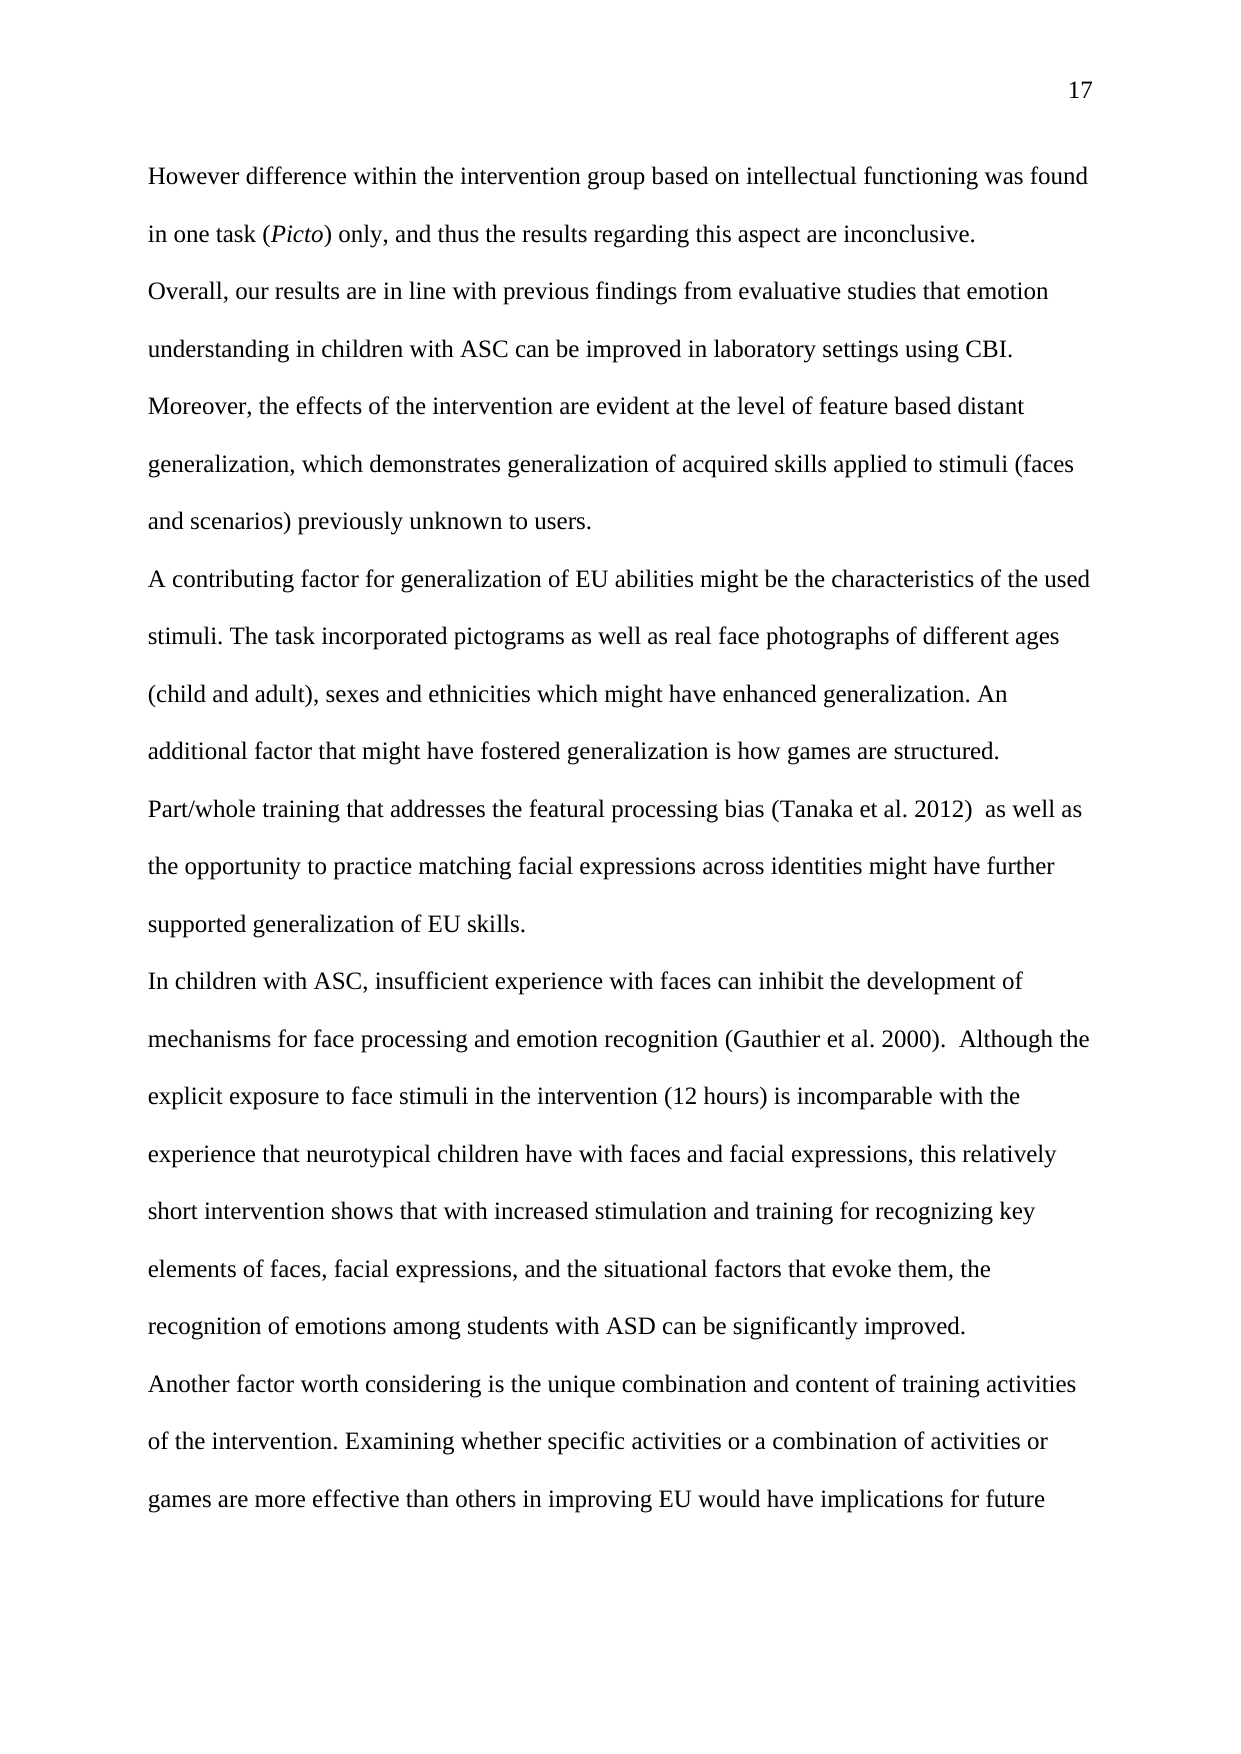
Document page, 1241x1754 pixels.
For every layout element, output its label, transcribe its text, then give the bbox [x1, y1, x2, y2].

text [148, 1369, 1092, 1512]
text Overall, our results are in line with previous findings from evaluative studies that emotion understanding in children with ASC can be improved in laboratory settings using CBI. [148, 276, 1092, 362]
text Moreover, the effects of the intervention are evident at the level of feature based distant generalization, which demonstrates generalization of acquired skills applied to stimuli (faces and scenarios) previously unknown to users. [148, 391, 1092, 535]
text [148, 161, 1092, 247]
text A contributing factor for generalization of EU abilities might be the characteristics of the used stimuli. The task incorporated pictograms as well as real face photographs of different ages (child and adult), sexes and ethnicities which might have enhanced generalization. An additional factor that might have fostered generalization is how games are structured. Part/whole training that addresses the featural processing bias (Tanaka et al. 2012) as well as the opportunity to practice matching facial expressions across identities might have further supported generalization of EU skills. [148, 564, 1092, 937]
text In children with ASC, insufficient experience with faces can inhibit the development of mechanisms for face processing and emotion recognition (Gauthier et al. 2000). Although the explicit exposure to face stimuli in the intervention (12 hours) is incomparable with the experience that neurotypical children have with faces and facial expressions, this relatively short intervention shows that with increased stimulation and training for recognizing key elements of faces, facial expressions, and the situational factors that evoke them, the recognition of emotions among students with ASD can be significantly improved. [148, 966, 1092, 1340]
